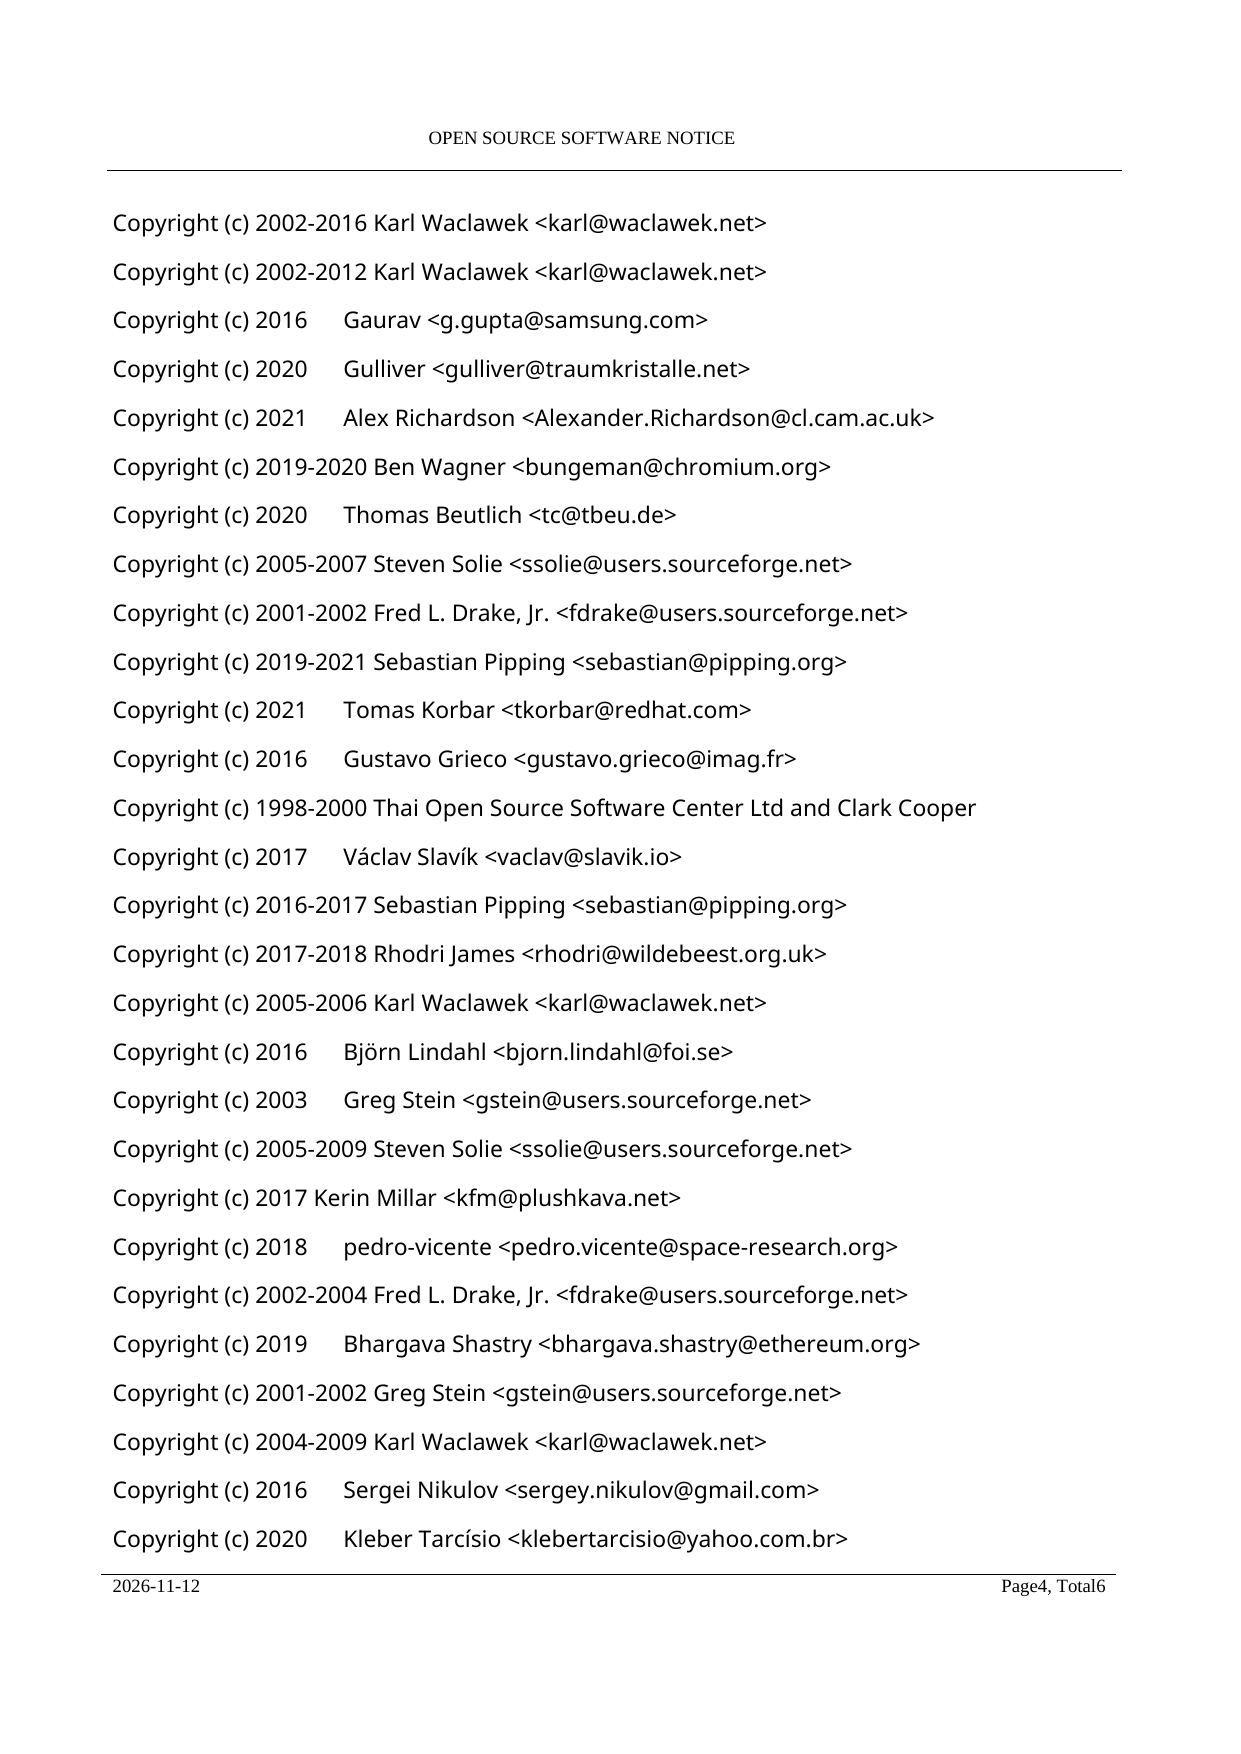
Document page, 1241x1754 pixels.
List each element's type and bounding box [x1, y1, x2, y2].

text [112, 206, 1128, 1555]
